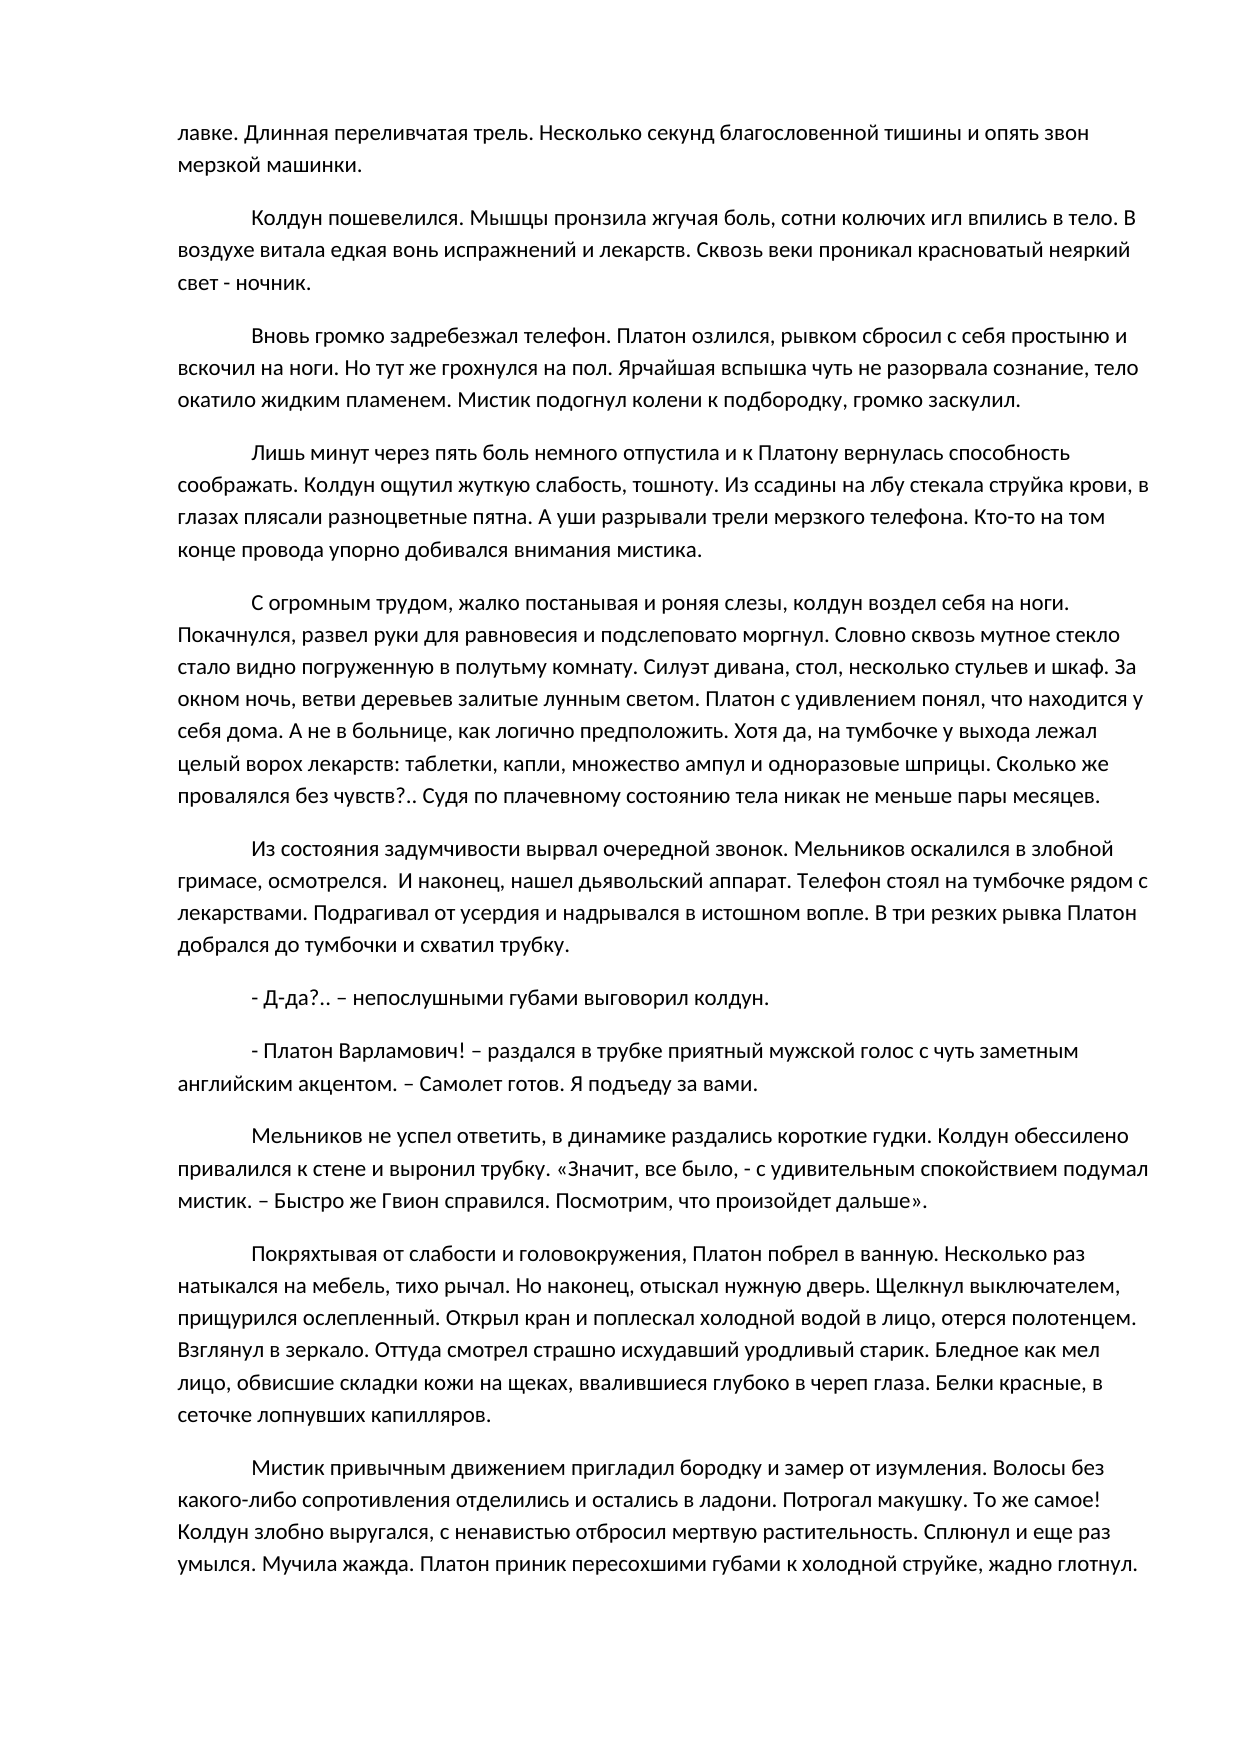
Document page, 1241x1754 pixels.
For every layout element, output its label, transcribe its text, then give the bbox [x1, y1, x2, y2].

text - Платон Варламович! – раздался в трубке приятный мужской голос с чуть заметным английским акцентом. – Самолет готов. Я подъеду за вами. [177, 1036, 1152, 1097]
text Колдун пошевелился. Мышцы пронзила жгучая боль, сотни колючих игл впились в тело. В воздухе витала едкая вонь испражнений и лекарств. Сквозь веки проникал красноватый неяркий свет - ночник. [177, 203, 1152, 296]
text Мельников не успел ответить, в динамике раздались короткие гудки. Колдун обессилено привалился к стене и выронил трубку. «Значит, все было, - с удивительным спокойствием подумал мистик. – Быстро же Гвион справился. Посмотрим, что произойдет дальше». [177, 1122, 1152, 1214]
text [177, 1453, 1152, 1578]
text Вновь громко задребезжал телефон. Платон озлился, рывком сбросил с себя простыню и вскочил на ноги. Но тут же грохнулся на пол. Ярчайшая вспышка чуть не разорвала сознание, тело окатило жидким пламенем. Мистик подогнул колени к подбородку, громко заскулил. [177, 321, 1152, 413]
text Из состояния задумчивости вырвал очередной звонок. Мельников оскалился в злобной гримасе, осмотрелся. И наконец, нашел дьявольский аппарат. Телефон стоял на тумбочке рядом с лекарствами. Подрагивал от усердия и надрывался в истошном вопле. В три резких рывка Платон добрался до тумбочки и схватил трубку. [177, 834, 1152, 958]
text Покряхтывая от слабости и головокружения, Платон побрел в ванную. Несколько раз натыкался на мебель, тихо рычал. Но наконец, отыскал нужную дверь. Щелкнул выключателем, прищурился ослепленный. Открыл кран и поплескал холодной водой в лицо, отерся полотенцем. Взглянул в зеркало. Оттуда смотрел страшно исхудавший уродливый старик. Бледное как мел лицо, обвисшие складки кожи на щеках, ввалившиеся глубоко в череп глаза. Белки красные, в сеточке лопнувших капилляров. [177, 1239, 1152, 1428]
text С огромным трудом, жалко постанывая и роняя слезы, колдун воздел себя на ноги. Покачнулся, развел руки для равновесия и подслеповато моргнул. Словно сквозь мутное стекло стало видно погруженную в полутьму комнату. Силуэт дивана, стол, несколько стульев и шкаф. За окном ночь, ветви деревьев залитые лунным светом. Платон с удивлением понял, что находится у себя дома. А не в больнице, как логично предположить. Хотя да, на тумбочке у выхода лежал целый ворох лекарств: таблетки, капли, множество ампул и одноразовые шприцы. Сколько же провалялся без чувств?.. Судя по плачевному состоянию тела никак не меньше пары месяцев. [177, 588, 1152, 809]
text Лишь минут через пять боль немного отпустила и к Платону вернулась способность соображать. Колдун ощутил жуткую слабость, тошноту. Из ссадины на лбу стекала струйка крови, в глазах плясали разноцветные пятна. А уши разрывали трели мерзкого телефона. Кто-то на том конце провода упорно добивался внимания мистика. [177, 438, 1152, 563]
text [177, 118, 1152, 178]
text - Д-да?.. – непослушными губами выговорил колдун. [177, 983, 1152, 1011]
